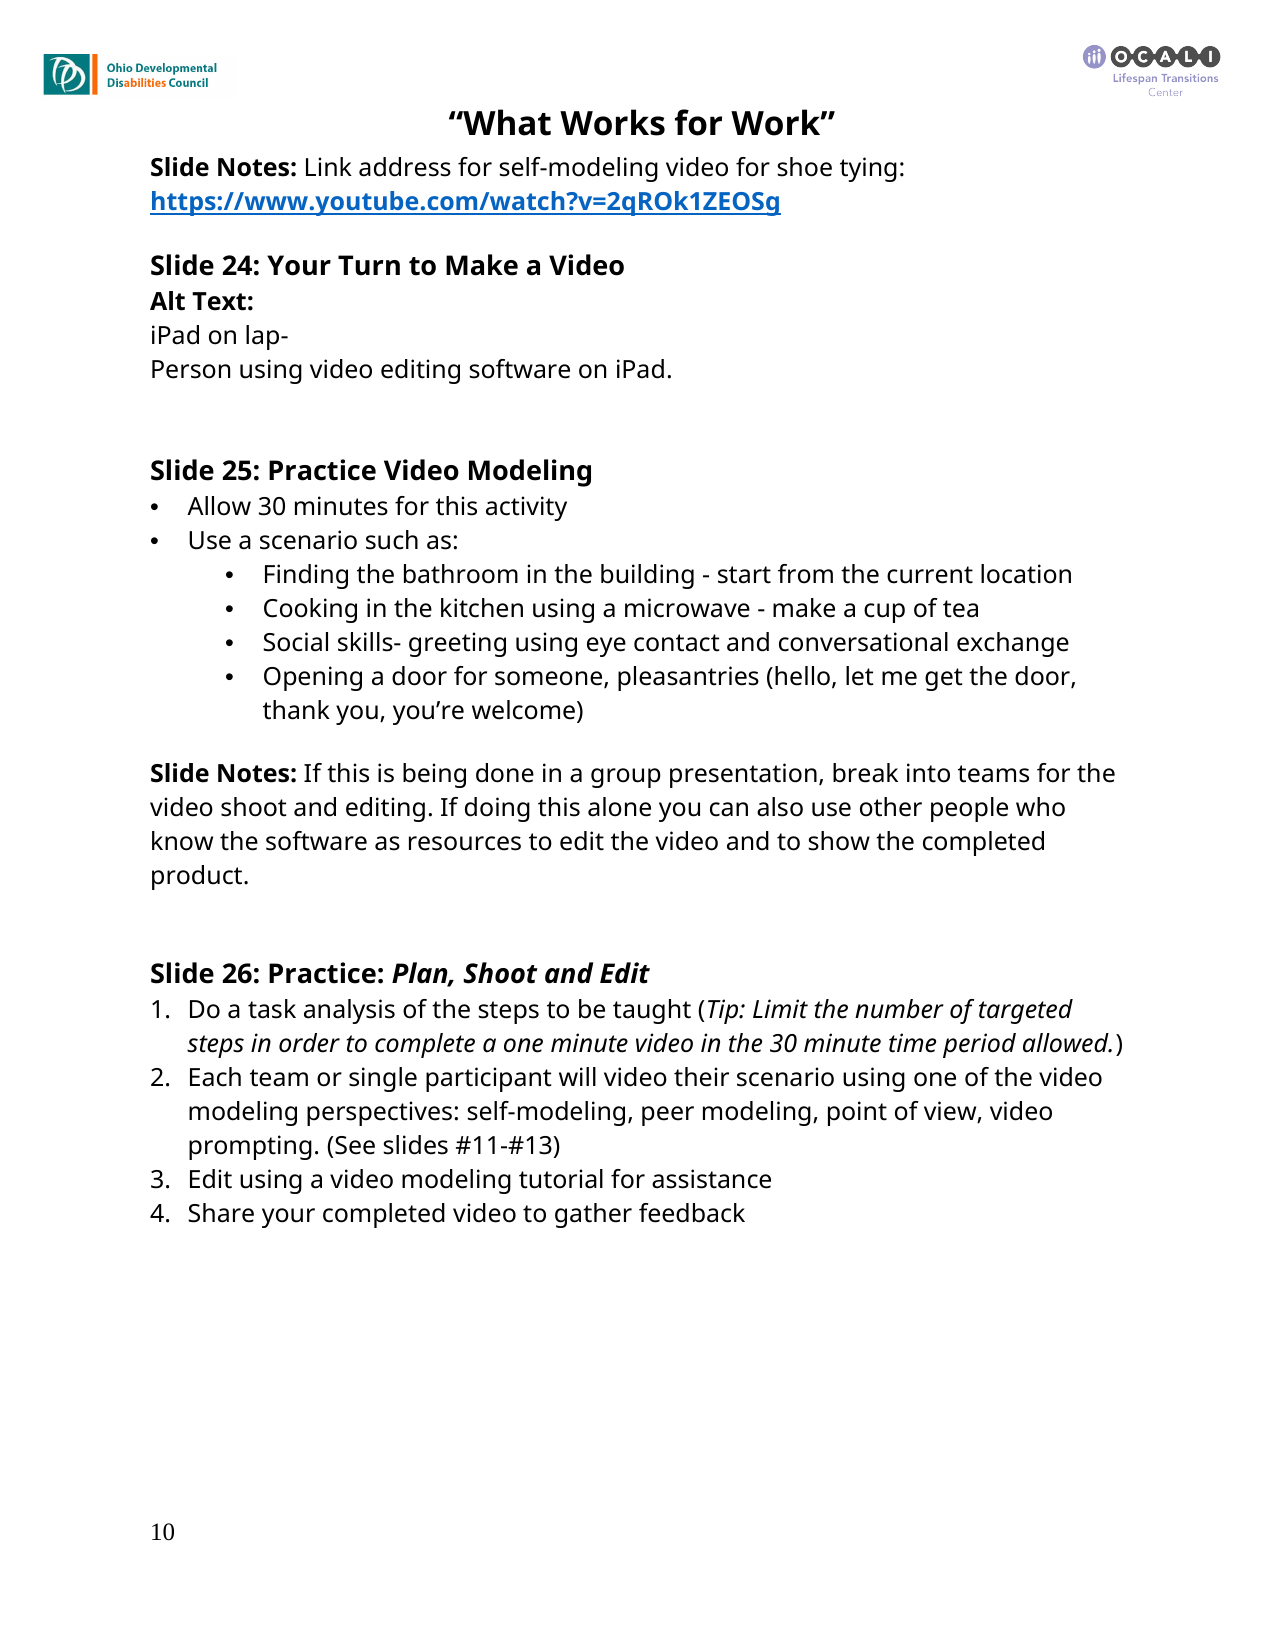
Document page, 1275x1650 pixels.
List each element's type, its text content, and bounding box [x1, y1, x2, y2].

text iPad on lap- [150, 318, 1125, 352]
subtitle Share your completed video to gather feedback [150, 1196, 1125, 1230]
subtitle Alt Text: [150, 284, 1125, 318]
subtitle Slide 26: Practice: Plan, Shoot and Edit [150, 955, 1125, 992]
picture [1080, 43, 1224, 99]
text Slide Notes: Link address for self-modeling video for shoe tying: https://www.youtube.com/watch?v=2qROk1ZEOSg [150, 150, 1125, 218]
subtitle Cooking in the kitchen using a microwave - make a cup of tea [225, 591, 1125, 625]
subtitle Edit using a video modeling tutorial for assistance [150, 1162, 1125, 1196]
text Person using video editing software on iPad. [150, 352, 1125, 386]
subtitle Each team or single participant will video their scenario using one of the video modeling perspectives: self-modeling, peer modeling, point of view, video prompting. (See slides #11-#13) [150, 1060, 1125, 1162]
picture [38, 54, 238, 99]
subtitle Allow 30 minutes for this activity [150, 488, 1125, 522]
subtitle Slide 25: Practice Video Modeling [150, 452, 1125, 488]
subtitle Opening a door for someone, pleasantries (hello, let me get the door, thank you, you’re welcome) [225, 659, 1125, 727]
subtitle Social skills- greeting using eye contact and conversational exchange [225, 625, 1125, 659]
subtitle Use a scenario such as: [150, 522, 1125, 557]
subtitle Slide 24: Your Turn to Make a Video [150, 247, 1125, 284]
subtitle Finding the bathroom in the building - start from the current location [225, 557, 1125, 591]
subtitle Do a task analysis of the steps to be taught (Tip: Limit the number of targeted steps in order to complete a one minute video in the 30 minute time period allowed.) [150, 992, 1125, 1060]
text Slide Notes: If this is being done in a group presentation, break into teams for the video shoot and editing. If doing this alone you can also use other people who know the software as resources to edit the video and to show the completed product. [150, 756, 1125, 892]
